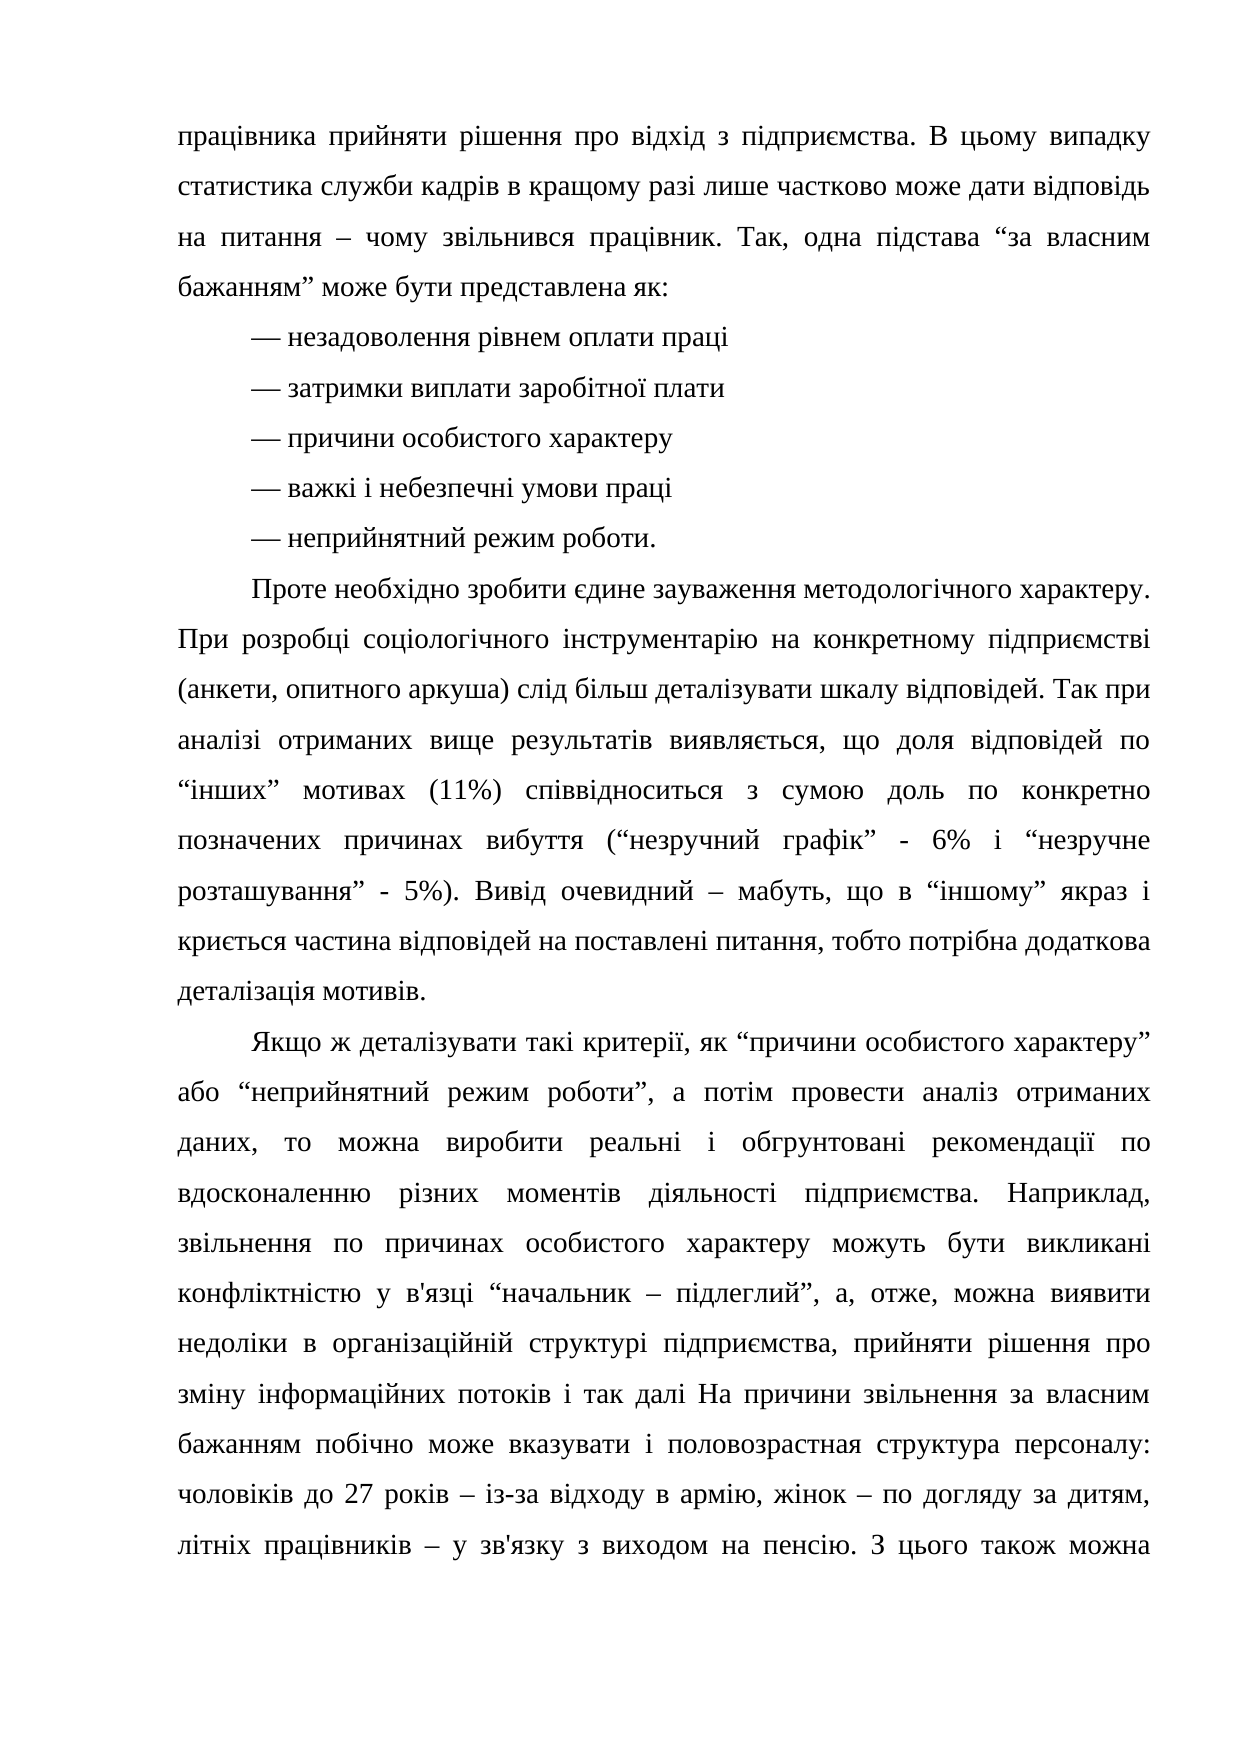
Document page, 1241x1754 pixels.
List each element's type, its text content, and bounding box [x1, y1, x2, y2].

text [177, 1024, 1152, 1560]
text Проте необхідно зробити єдине зауваження методологічного характеру. При розробці соціологічного інструментарію на конкретному підприємстві (анкети, опитного аркуша) слід більш деталізувати шкалу відповідей. Так при аналізі отриманих вище результатів виявляється, що доля відповідей по “інших” мотивах (11%) співвідноситься з сумою доль по конкретно позначених причинах вибуття (“незручний графік” - 6% і “незручне розташування” - 5%). Вивід очевидний – мабуть, що в “іншому” якраз і криється частина відповідей на поставлені питання, тобто потрібна додаткова деталізація мотивів. [177, 571, 1152, 1007]
text — незадоволення рівнем оплати праці [177, 319, 1152, 353]
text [177, 118, 1152, 303]
text — важкі і небезпечні умови праці [177, 470, 1152, 504]
text — причини особистого характеру [177, 420, 1152, 453]
text — неприйнятний режим роботи. [177, 521, 1152, 554]
text — затримки виплати заробітної плати [177, 370, 1152, 403]
